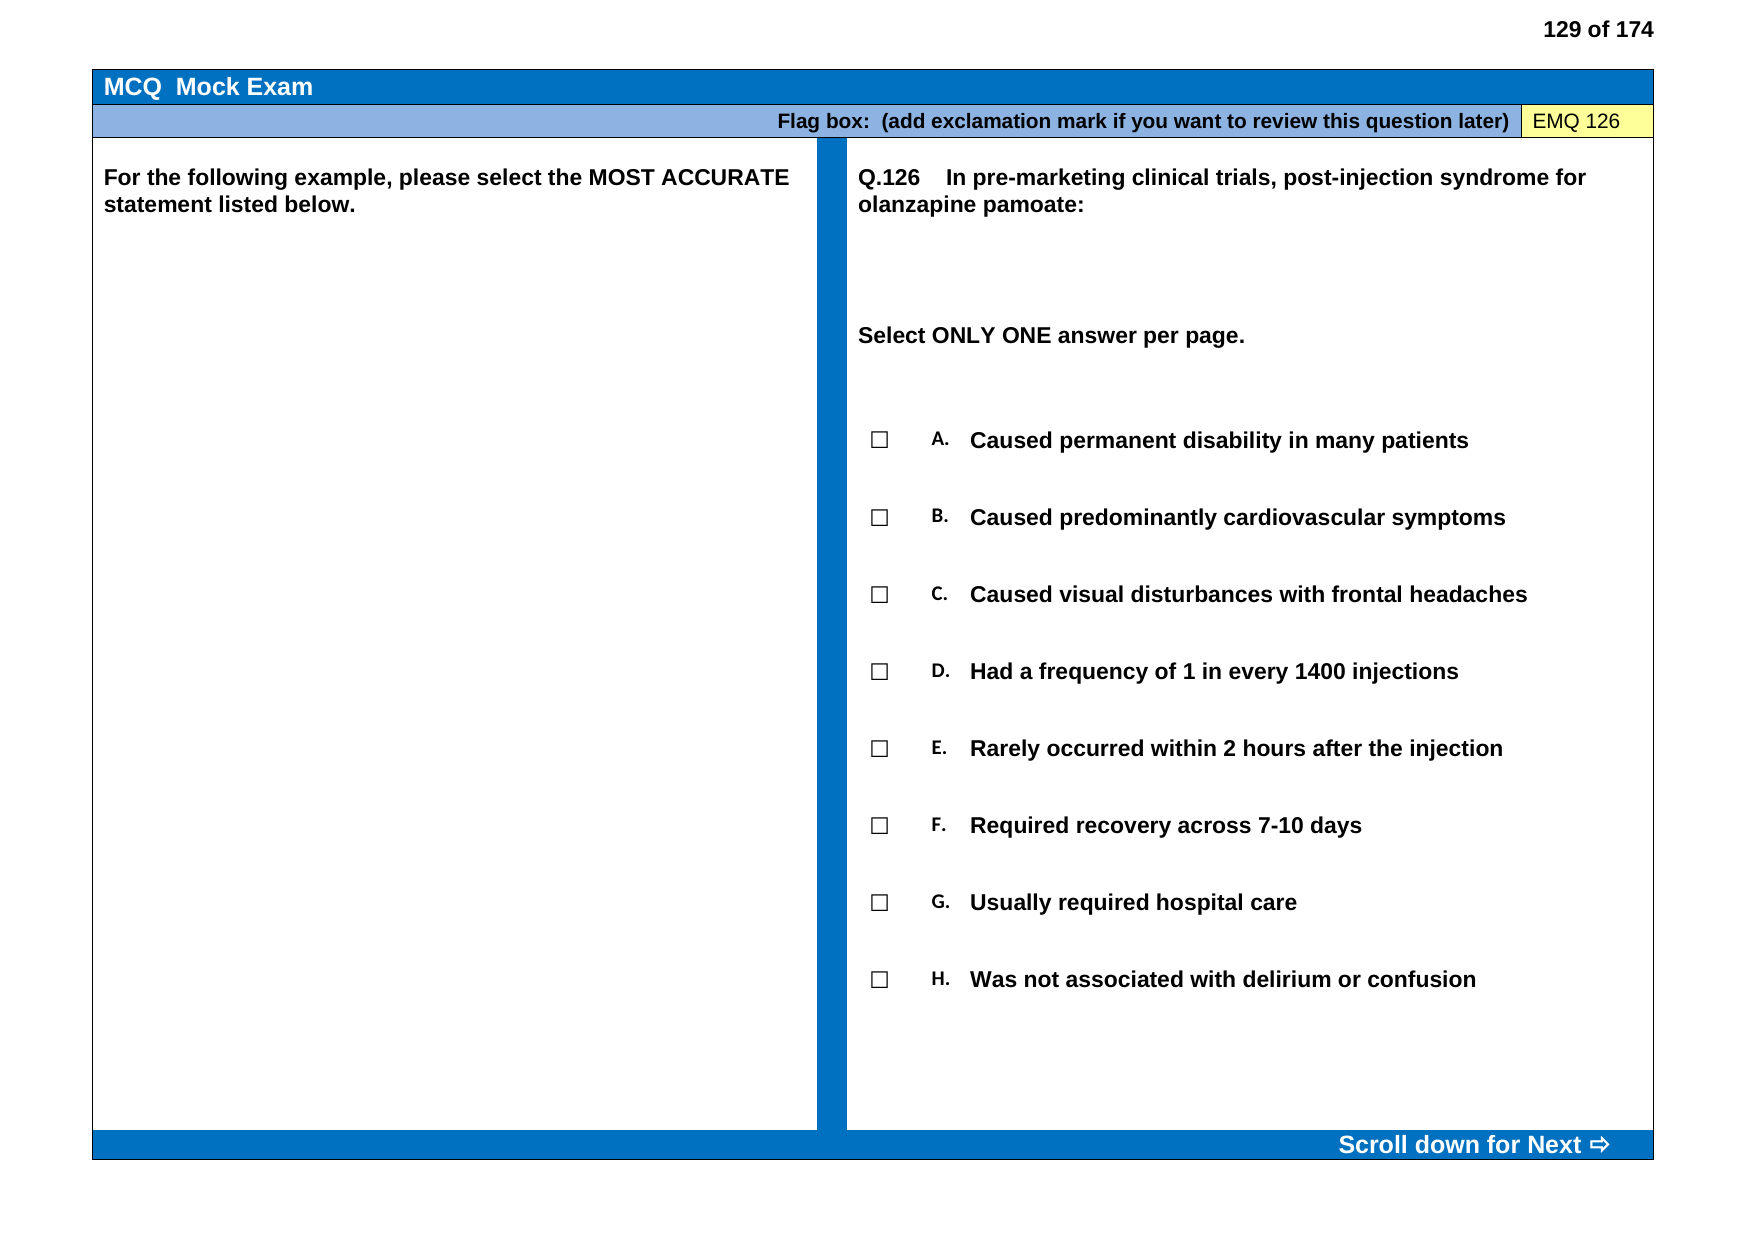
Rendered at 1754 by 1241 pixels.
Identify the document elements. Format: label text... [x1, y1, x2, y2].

table_cell Flag box: (add exclamation mark if you want to review this question later) [93, 105, 1521, 137]
table_cell MCQ Mock Exam [93, 70, 1653, 104]
table_cell For the following example, please select the MOST ACCURATE statement listed below. [93, 138, 817, 1130]
table_cell Scroll down for Next [1327, 1130, 1653, 1159]
table_cell EMQ 126 [1522, 105, 1653, 137]
table_cell [93, 1130, 1327, 1159]
table_cell Q.126 In pre-marketing clinical trials, post-injection syndrome for olanzapine pamoate: Select ONLY ONE answer per page. [847, 138, 1653, 1130]
table_cell [817, 138, 847, 1130]
